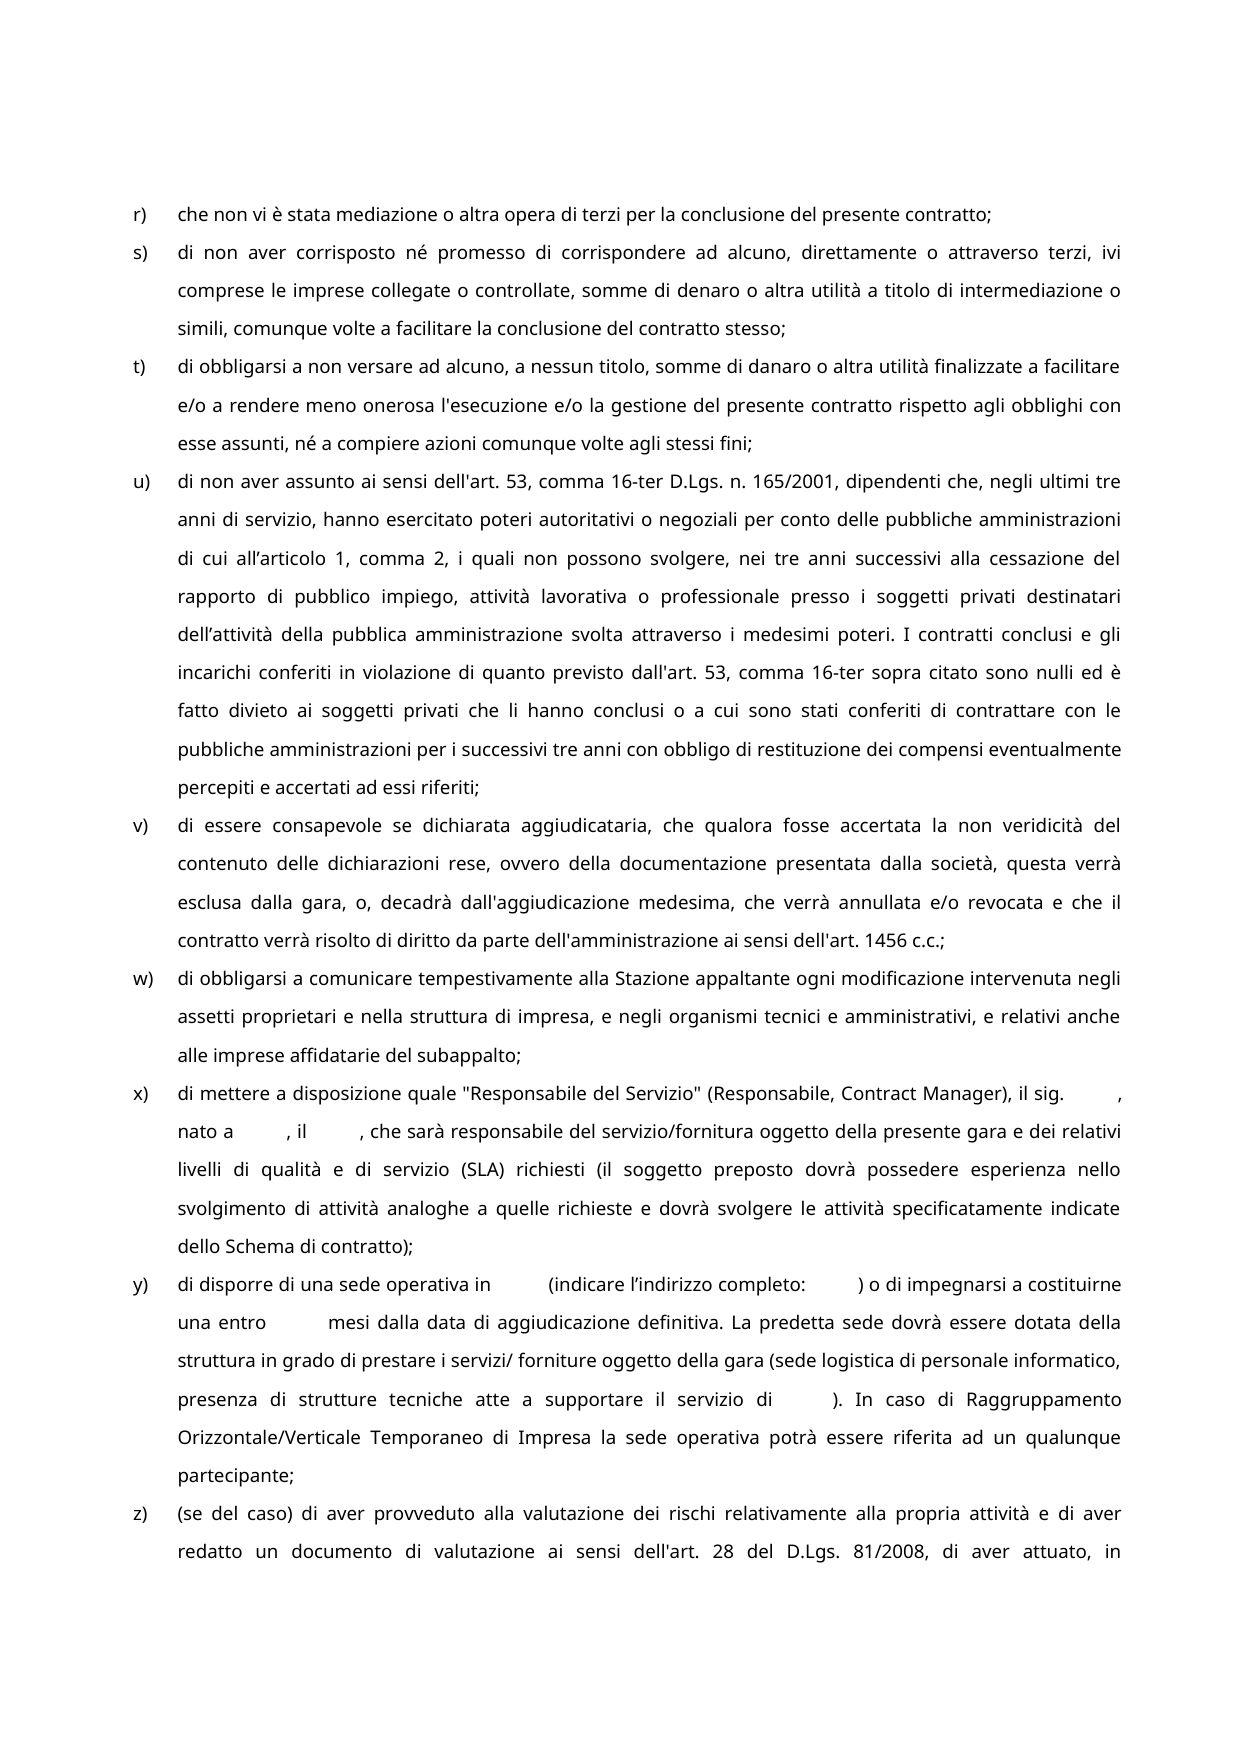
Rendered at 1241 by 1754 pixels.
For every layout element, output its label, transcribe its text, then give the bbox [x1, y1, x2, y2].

list di disporre di una sede operativa in (indicare l’indirizzo completo: ) o di impegnarsi a costituirne una entro mesi dalla data di aggiudicazione definitiva. La predetta sede dovrà essere dotata della struttura in grado di prestare i servizi/ forniture oggetto della gara (sede logistica di personale informatico, presenza di strutture tecniche atte a supportare il servizio di ). In caso di Raggruppamento Orizzontale/Verticale Temporaneo di Impresa la sede operativa potrà essere riferita ad un qualunque partecipante; [133, 1271, 1122, 1488]
list che non vi è stata mediazione o altra opera di terzi per la conclusione del presente contratto; [133, 201, 1122, 226]
list di non aver assunto ai sensi dell'art. 53, comma 16-ter D.Lgs. n. 165/2001, dipendenti che, negli ultimi tre anni di servizio, hanno esercitato poteri autoritativi o negoziali per conto delle pubbliche amministrazioni di cui all’articolo 1, comma 2, i quali non possono svolgere, nei tre anni successivi alla cessazione del rapporto di pubblico impiego, attività lavorativa o professionale presso i soggetti privati destinatari dell’attività della pubblica amministrazione svolta attraverso i medesimi poteri. I contratti conclusi e gli incarichi conferiti in violazione di quanto previsto dall'art. 53, comma 16-ter sopra citato sono nulli ed è fatto divieto ai soggetti privati che li hanno conclusi o a cui sono stati conferiti di contrattare con le pubbliche amministrazioni per i successivi tre anni con obbligo di restituzione dei compensi eventualmente percepiti e accertati ad essi riferiti; [133, 468, 1122, 800]
list di mettere a disposizione quale "Responsabile del Servizio" (Responsabile, Contract Manager), il sig. , nato a , il , che sarà responsabile del servizio/fornitura oggetto della presente gara e dei relativi livelli di qualità e di servizio (SLA) richiesti (il soggetto preposto dovrà possedere esperienza nello svolgimento di attività analoghe a quelle richieste e dovrà svolgere le attività specificatamente indicate dello Schema di contratto); [133, 1080, 1122, 1258]
list di non aver corrisposto né promesso di corrispondere ad alcuno, direttamente o attraverso terzi, ivi comprese le imprese collegate o controllate, somme di denaro o altra utilità a titolo di intermediazione o simili, comunque volte a facilitare la conclusione del contratto stesso; [133, 239, 1122, 341]
list di essere consapevole se dichiarata aggiudicataria, che qualora fosse accertata la non veridicità del contenuto delle dichiarazioni rese, ovvero della documentazione presentata dalla società, questa verrà esclusa dalla gara, o, decadrà dall'aggiudicazione medesima, che verrà annullata e/o revocata e che il contratto verrà risolto di diritto da parte dell'amministrazione ai sensi dell'art. 1456 c.c.; [133, 812, 1122, 953]
list di obbligarsi a non versare ad alcuno, a nessun titolo, somme di danaro o altra utilità finalizzate a facilitare e/o a rendere meno onerosa l'esecuzione e/o la gestione del presente contratto rispetto agli obblighi con esse assunti, né a compiere azioni comunque volte agli stessi fini; [133, 354, 1122, 456]
list di obbligarsi a comunicare tempestivamente alla Stazione appaltante ogni modificazione intervenuta negli assetti proprietari e nella struttura di impresa, e negli organismi tecnici e amministrativi, e relativi anche alle imprese affidatarie del subappalto; [133, 965, 1122, 1067]
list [133, 1501, 1122, 1564]
